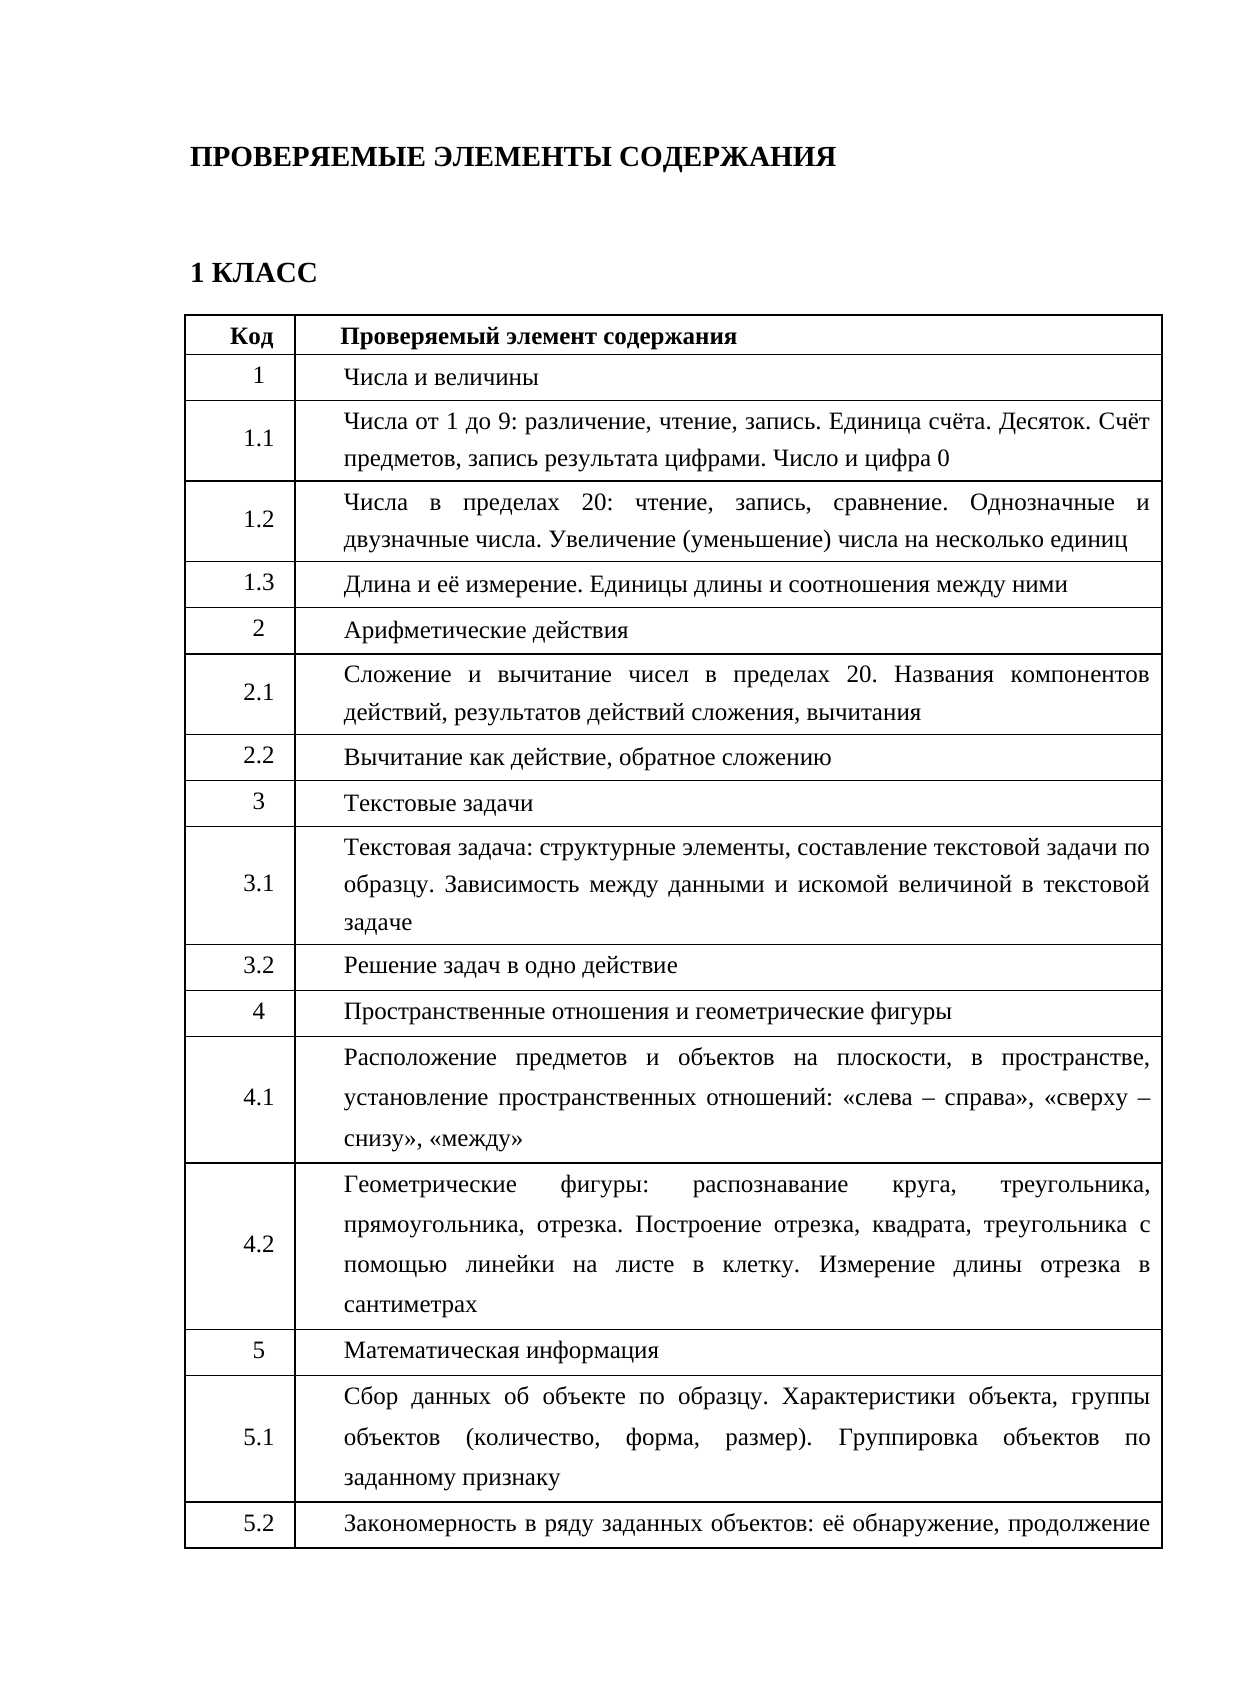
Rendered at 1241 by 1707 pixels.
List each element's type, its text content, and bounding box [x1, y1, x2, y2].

table_cell Текстовая задача: структурные элементы, составление текстовой задачи по образцу. Зависимость между данными и искомой величиной в текстовой задаче [296, 827, 1161, 943]
table_cell 1 [186, 355, 294, 399]
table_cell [296, 1503, 1161, 1547]
table_cell 1.1 [186, 401, 294, 480]
table_cell 5.1 [186, 1376, 294, 1501]
table_cell Длина и её измерение. Единицы длины и соотношения между ними [296, 562, 1161, 607]
table_cell 4.2 [186, 1164, 294, 1329]
table_cell 5.2 [186, 1503, 294, 1547]
table_cell Сложение и вычитание чисел в пределах 20. Названия компонентов действий, результатов действий сложения, вычитания [296, 655, 1161, 733]
table_cell 4 [186, 991, 294, 1036]
text ПРОВЕРЯЕМЫЕ ЭЛЕМЕНТЫ СОДЕРЖАНИЯ [190, 139, 1152, 172]
table_cell Расположение предметов и объектов на плоскости, в пространстве, установление пространственных отношений: «слева – справа», «сверху – снизу», «между» [296, 1037, 1161, 1162]
table_cell Решение задач в одно действие [296, 945, 1161, 989]
table_cell 4.1 [186, 1037, 294, 1162]
table_cell Арифметические действия [296, 608, 1161, 653]
table_cell 1.2 [186, 482, 294, 561]
table_cell Числа от 1 до 9: различение, чтение, запись. Единица счёта. Десяток. Счёт предметов, запись результата цифрами. Число и цифра 0 [296, 401, 1161, 480]
text 1 КЛАСС [190, 255, 1152, 288]
table_cell 5 [186, 1330, 294, 1375]
table_cell Математическая информация [296, 1330, 1161, 1375]
table_cell 3.2 [186, 945, 294, 989]
table_header Проверяемый элемент содержания [296, 316, 1161, 353]
table_cell Текстовые задачи [296, 781, 1161, 826]
table_cell 3.1 [186, 827, 294, 943]
table_cell Геометрические фигуры: распознавание круга, треугольника, прямоугольника, отрезка. Построение отрезка, квадрата, треугольника с помощью линейки на листе в клетку. Измерение длины отрезка в сантиметрах [296, 1164, 1161, 1329]
table_cell Числа в пределах 20: чтение, запись, сравнение. Однозначные и двузначные числа. Увеличение (уменьшение) числа на несколько единиц [296, 482, 1161, 561]
table_cell Числа и величины [296, 355, 1161, 399]
table_cell 3 [186, 781, 294, 826]
table_cell 1.3 [186, 562, 294, 607]
table_cell Сбор данных об объекте по образцу. Характеристики объекта, группы объектов (количество, форма, размер). Группировка объектов по заданному признаку [296, 1376, 1161, 1501]
table_cell Пространственные отношения и геометрические фигуры [296, 991, 1161, 1036]
table_cell 2.1 [186, 655, 294, 733]
table_header Код [186, 316, 294, 353]
table_cell 2 [186, 608, 294, 653]
table_cell 2.2 [186, 735, 294, 779]
table_cell Вычитание как действие, обратное сложению [296, 735, 1161, 779]
